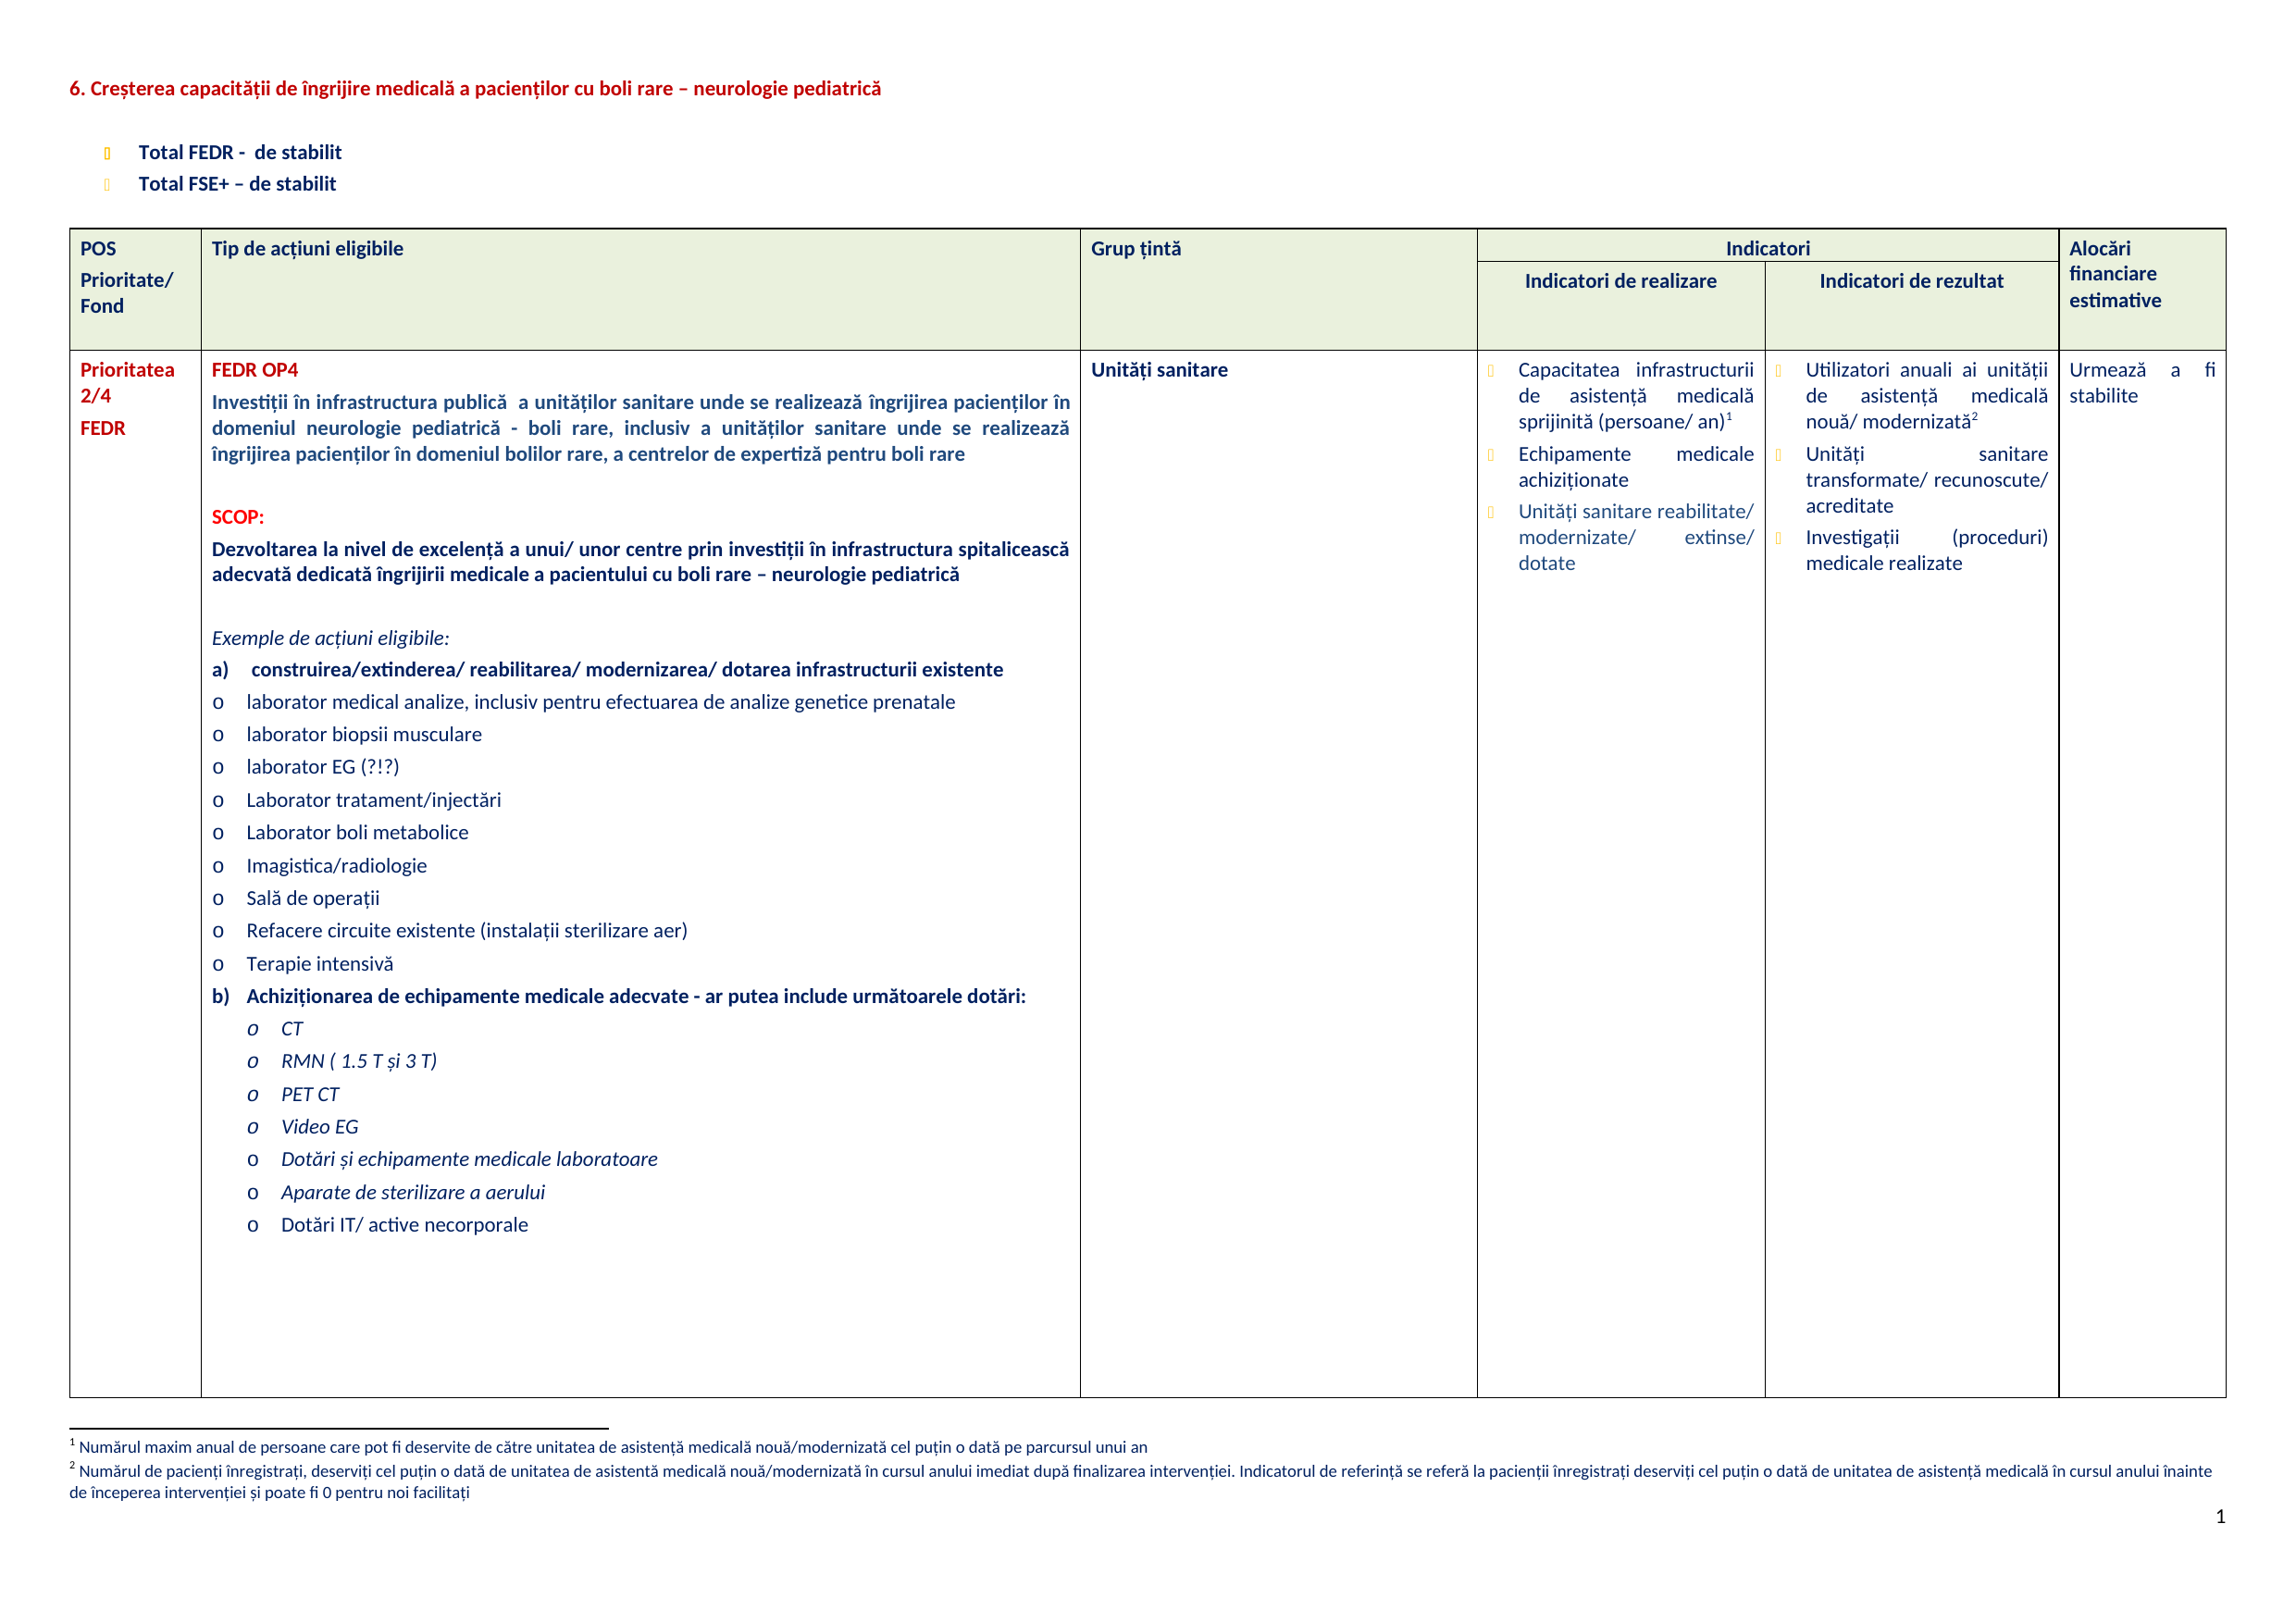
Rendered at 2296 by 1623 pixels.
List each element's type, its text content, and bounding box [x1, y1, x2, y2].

table_header POS Prioritate/ Fond [70, 229, 201, 350]
table_cell Prioritatea 2/4 FEDR [70, 351, 201, 1397]
table_header Alocări financiare estimative [2060, 229, 2226, 350]
table_cell Unități sanitare [1081, 351, 1477, 1397]
table_header Grup țintă [1081, 229, 1477, 350]
table_header Tip de acțiuni eligibile [202, 229, 1080, 350]
list Total FEDR - de stabilit [104, 139, 2226, 165]
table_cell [202, 351, 1080, 1397]
text 6. Creșterea capacității de îngrijire medicală a pacienților cu boli rare – neurologie pediatrică [69, 75, 2213, 101]
table_cell Urmează a fi stabilite [2060, 351, 2226, 1397]
table_cell Indicatori de rezultat [1766, 262, 2058, 350]
table_header Indicatori [1478, 229, 2058, 261]
table_cell Indicatori de realizare [1478, 262, 1765, 350]
list Total FSE+ – de stabilit [104, 170, 2226, 196]
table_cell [1478, 351, 1765, 1397]
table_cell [1766, 351, 2058, 1397]
